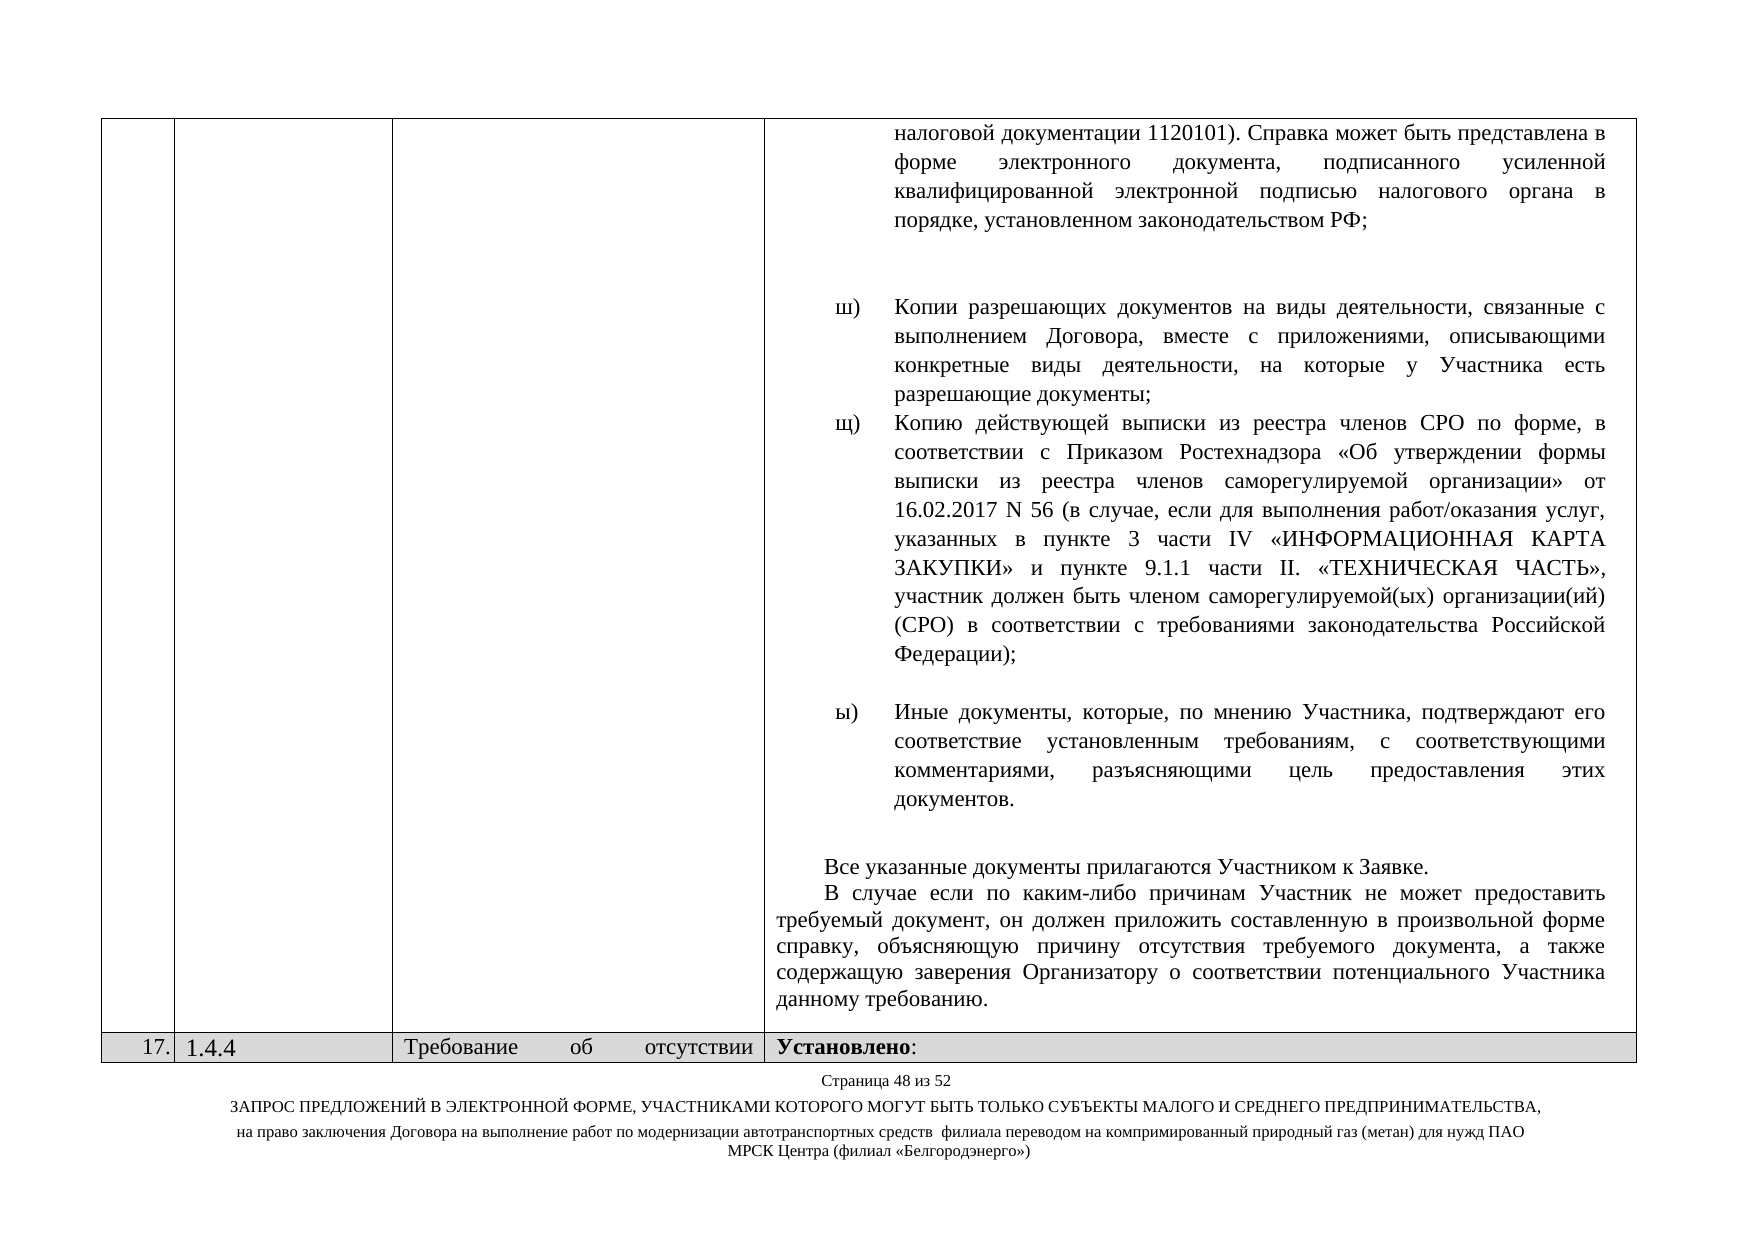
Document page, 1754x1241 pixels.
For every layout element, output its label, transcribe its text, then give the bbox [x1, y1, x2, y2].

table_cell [765, 119, 1636, 1032]
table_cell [393, 119, 764, 1032]
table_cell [765, 1033, 1636, 1062]
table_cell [393, 1033, 764, 1062]
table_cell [175, 119, 392, 1032]
table_cell 1.4.4 [175, 1033, 392, 1062]
table_cell [102, 119, 174, 1032]
table_cell [102, 1033, 174, 1062]
